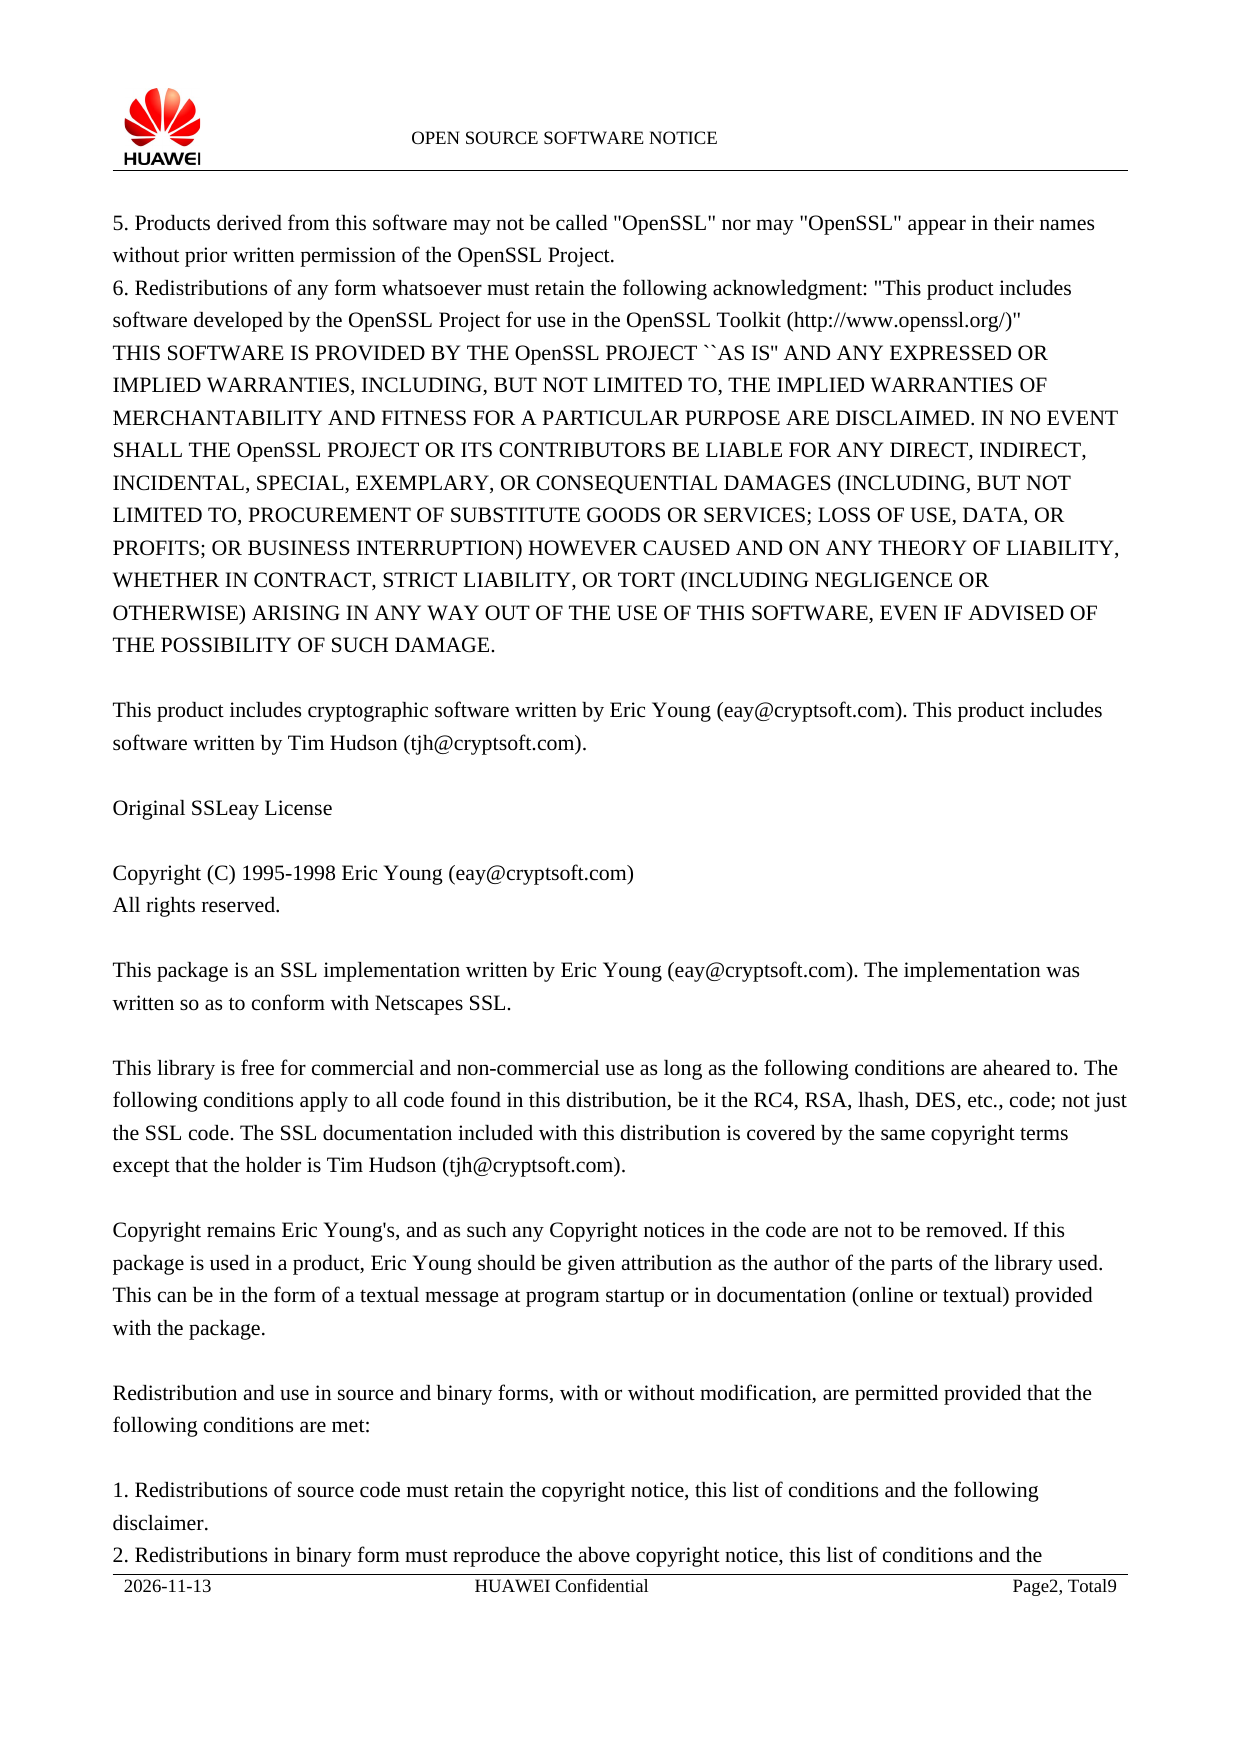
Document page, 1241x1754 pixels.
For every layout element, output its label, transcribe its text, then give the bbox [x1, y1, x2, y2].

picture [124, 88, 201, 165]
